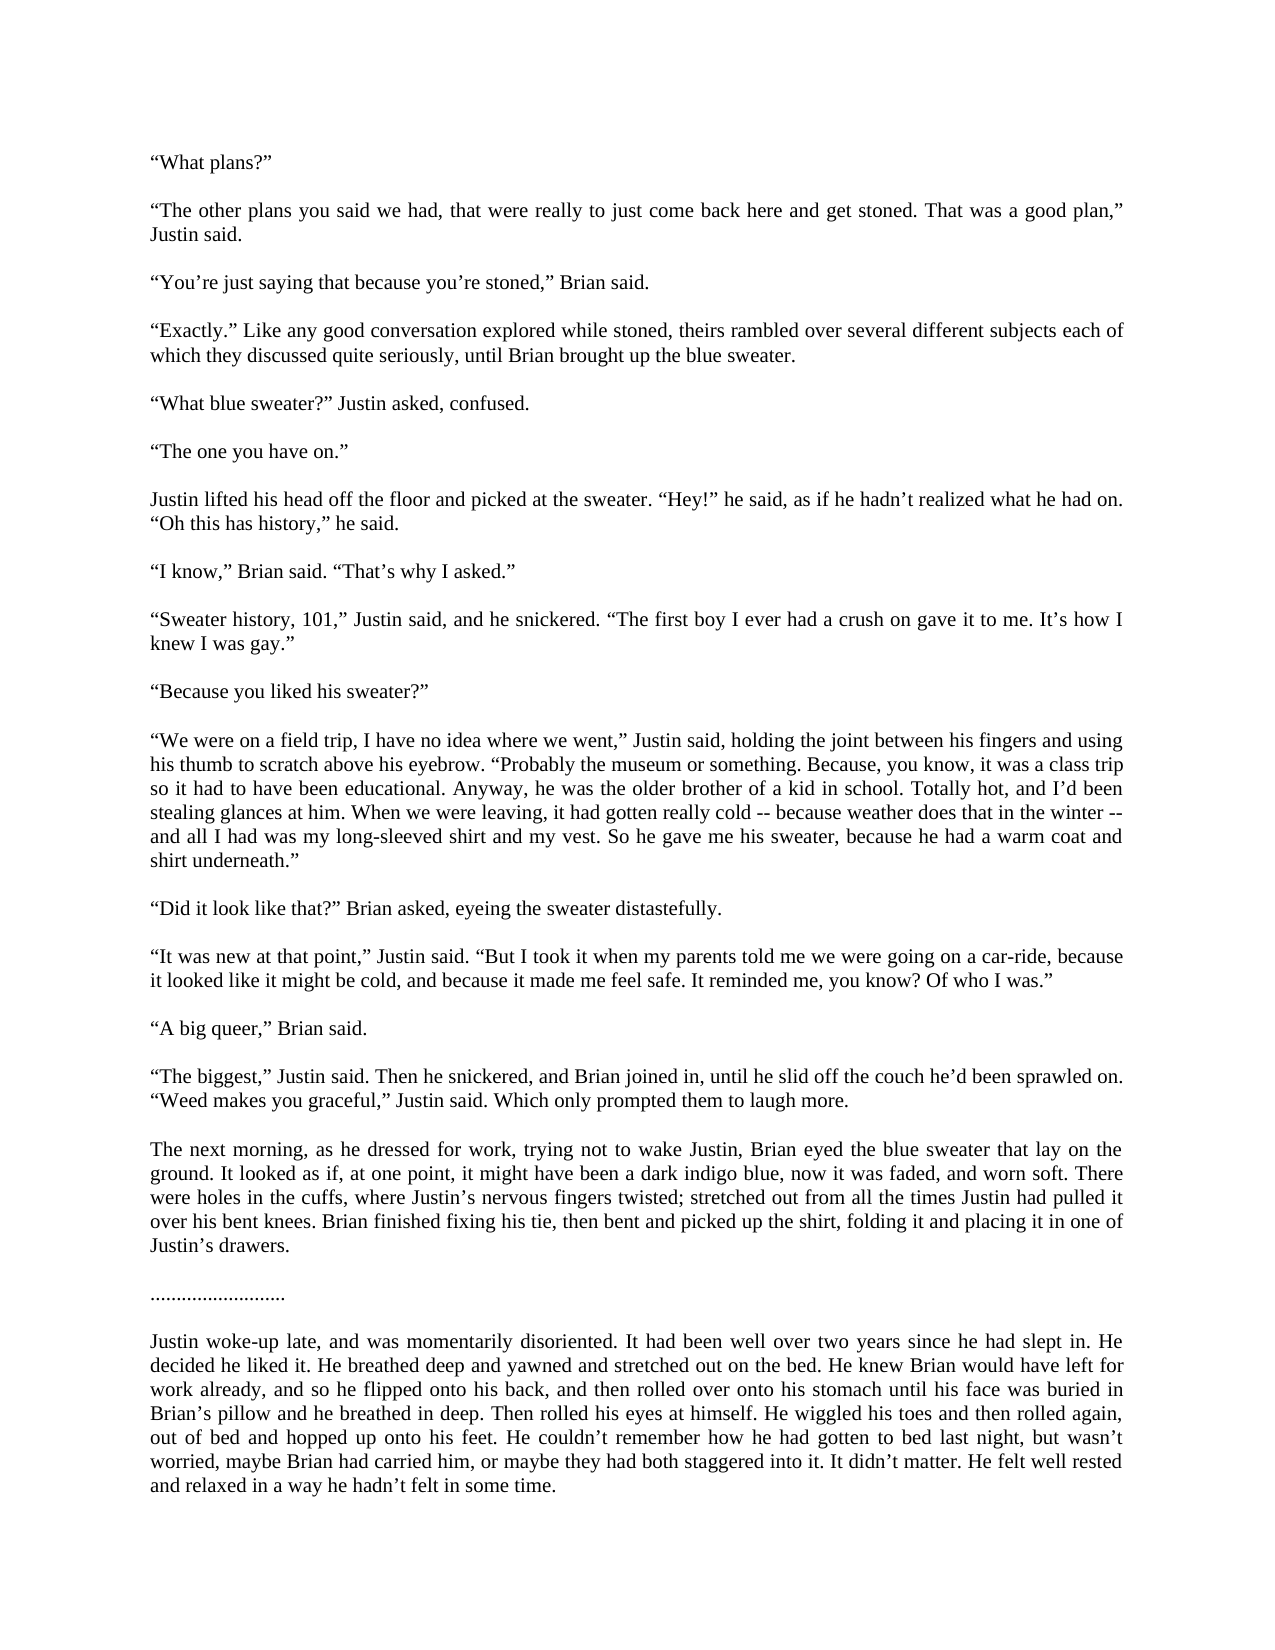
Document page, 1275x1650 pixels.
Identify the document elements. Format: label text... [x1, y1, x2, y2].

text “Sweater history, 101,” Justin said, and he snickered. “The first boy I ever had a crush on gave it to me. It’s how I knew I was gay.” [150, 607, 1125, 655]
text “The one you have on.” [150, 439, 1125, 463]
text “The biggest,” Justin said. Then he snickered, and Brian joined in, until he slid off the couch he’d been sprawled on. “Weed makes you graceful,” Justin said. Which only prompted them to laugh more. [150, 1064, 1125, 1112]
text “You’re just saying that because you’re stoned,” Brian said. [150, 270, 1125, 294]
text “Exactly.” Like any good conversation explored while stoned, theirs rambled over several different subjects each of which they discussed quite seriously, until Brian brought up the blue sweater. [150, 318, 1125, 367]
text “What blue sweater?” Justin asked, confused. [150, 391, 1125, 415]
text .......................... [150, 1281, 1125, 1305]
text “It was new at that point,” Justin said. “But I took it when my parents told me we were going on a car-ride, because it looked like it might be cold, and because it made me feel safe. It reminded me, you know? Of who I was.” [150, 944, 1125, 992]
text The next morning, as he dressed for work, trying not to wake Justin, Brian eyed the blue sweater that lay on the ground. It looked as if, at one point, it might have been a dark indigo blue, now it was faded, and worn soft. There were holes in the cuffs, where Justin’s nervous fingers twisted; stretched out from all the times Justin had pulled it over his bent knees. Brian finished fixing his tie, then bent and picked up the shirt, folding it and placing it in one of Justin’s drawers. [150, 1137, 1125, 1257]
text Justin woke-up late, and was momentarily disoriented. It had been well over two years since he had slept in. He decided he liked it. He breathed deep and yawned and stretched out on the bed. He knew Brian would have left for work already, and so he flipped onto his back, and then rolled over onto his stomach until his face was buried in Brian’s pillow and he breathed in deep. Then rolled his eyes at himself. He wiggled his toes and then rolled again, out of bed and hopped up onto his feet. He couldn’t remember how he had gotten to bed last night, but wasn’t worried, maybe Brian had carried him, or maybe they had both staggered into it. It didn’t matter. He felt well rested and relaxed in a way he hadn’t felt in some time. [150, 1329, 1125, 1497]
text “A big queer,” Brian said. [150, 1016, 1125, 1040]
text “We were on a field trip, I have no idea where we went,” Justin said, holding the joint between his fingers and using his thumb to scratch above his eyebrow. “Probably the museum or something. Because, you know, it was a class trip so it had to have been educational. Anyway, he was the older brother of a kid in school. Totally hot, and I’d been stealing glances at him. When we were leaving, it had gotten really cold -- because weather does that in the winter -- and all I had was my long-sleeved shirt and my vest. So he gave me his sweater, because he had a warm coat and shirt underneath.” [150, 727, 1125, 872]
text “What plans?” [150, 150, 1125, 174]
text “The other plans you said we had, that were really to just come back here and get stoned. That was a good plan,” Justin said. [150, 198, 1125, 246]
text “Did it look like that?” Brian asked, eyeing the sweater distastefully. [150, 896, 1125, 920]
text Justin lifted his head off the floor and picked at the sweater. “Hey!” he said, as if he hadn’t realized what he had on. “Oh this has history,” he said. [150, 487, 1125, 535]
text “Because you liked his sweater?” [150, 679, 1125, 703]
text “I know,” Brian said. “That’s why I asked.” [150, 559, 1125, 583]
